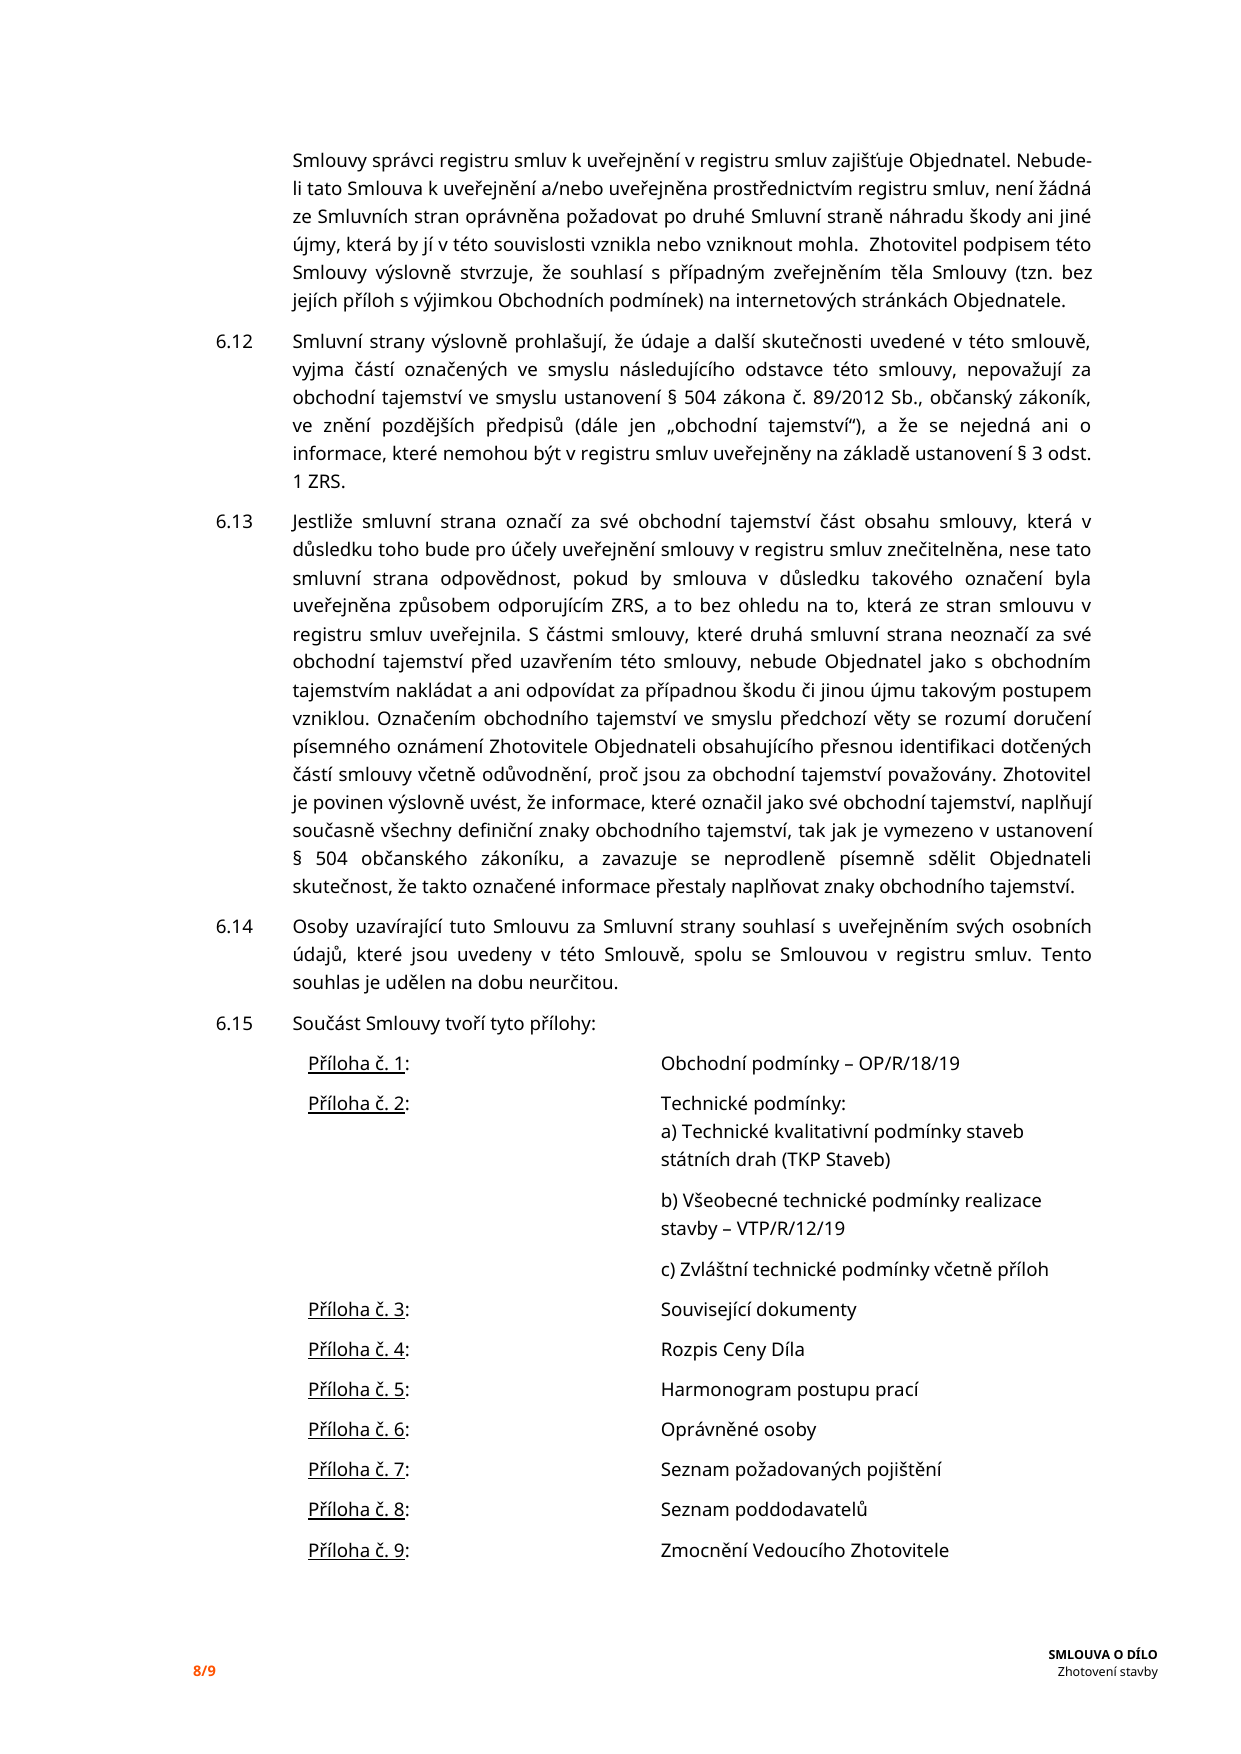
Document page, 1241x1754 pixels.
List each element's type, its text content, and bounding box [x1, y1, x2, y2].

table_cell Oprávněné osoby [573, 1416, 1088, 1456]
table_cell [573, 1496, 1088, 1577]
table_cell Seznam požadovaných pojištění [573, 1456, 1088, 1496]
text Jestliže smluvní strana označí za své obchodní tajemství část obsahu smlouvy, která v důsledku toho bude pro účely uveřejnění smlouvy v registru smluv znečitelněna, nese tato smluvní strana odpovědnost, pokud by smlouva v důsledku takového označení byla uveřejněna způsobem odporujícím ZRS, a to bez ohledu na to, která ze stran smlouvu v registru smluv uveřejnila. S částmi smlouvy, které druhá smluvní strana neoznačí za své obchodní tajemství před uzavřením této smlouvy, nebude Objednatel jako s obchodním tajemstvím nakládat a ani odpovídat za případnou škodu či jinou újmu takovým postupem vzniklou. Označením obchodního tajemství ve smyslu předchozí věty se rozumí doručení písemného oznámení Zhotovitele Objednateli obsahujícího přesnou identifikaci dotčených částí smlouvy včetně odůvodnění, proč jsou za obchodní tajemství považovány. Zhotovitel je povinen výslovně uvést, že informace, které označil jako své obchodní tajemství, naplňují současně všechny definiční znaky obchodního tajemství, tak jak je vymezeno v ustanovení § 504 občanského zákoníku, a zavazuje se neprodleně písemně sdělit Objednateli skutečnost, že takto označené informace přestaly naplňovat znaky obchodního tajemství. [216, 509, 1093, 898]
table_header Obchodní podmínky – OP/R/18/19 [573, 1051, 1088, 1091]
table_cell Technické podmínky: a) Technické kvalitativní podmínky staveb státních drah (TKP Staveb) b) Všeobecné technické podmínky realizace stavby – VTP/R/12/19 c) Zvláštní technické podmínky včetně příloh [573, 1091, 1088, 1296]
table_cell Harmonogram postupu prací [573, 1376, 1088, 1416]
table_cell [220, 1496, 573, 1577]
table_cell Příloha č. 3: [220, 1296, 573, 1336]
table_cell Příloha č. 2: [220, 1091, 573, 1296]
table_cell Příloha č. 6: [220, 1416, 573, 1456]
text Součást Smlouvy tvoří tyto přílohy: [216, 1010, 1093, 1036]
table_cell Příloha č. 4: [220, 1336, 573, 1376]
table_cell Příloha č. 7: [220, 1456, 573, 1496]
table_cell Související dokumenty [573, 1296, 1088, 1336]
table_header Příloha č. 1: [220, 1051, 573, 1091]
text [216, 147, 1093, 313]
table_cell Rozpis Ceny Díla [573, 1336, 1088, 1376]
text Osoby uzavírající tuto Smlouvu za Smluvní strany souhlasí s uveřejněním svých osobních údajů, které jsou uvedeny v této Smlouvě, spolu se Smlouvou v registru smluv. Tento souhlas je udělen na dobu neurčitou. [216, 913, 1093, 995]
table_cell Příloha č. 5: [220, 1376, 573, 1416]
text Smluvní strany výslovně prohlašují, že údaje a další skutečnosti uvedené v této smlouvě, vyjma částí označených ve smyslu následujícího odstavce této smlouvy, nepovažují za obchodní tajemství ve smyslu ustanovení § 504 zákona č. 89/2012 Sb., občanský zákoník, ve znění pozdějších předpisů (dále jen „obchodní tajemství“), a že se nejedná ani o informace, které nemohou být v registru smluv uveřejněny na základě ustanovení § 3 odst. 1 ZRS. [216, 328, 1093, 494]
